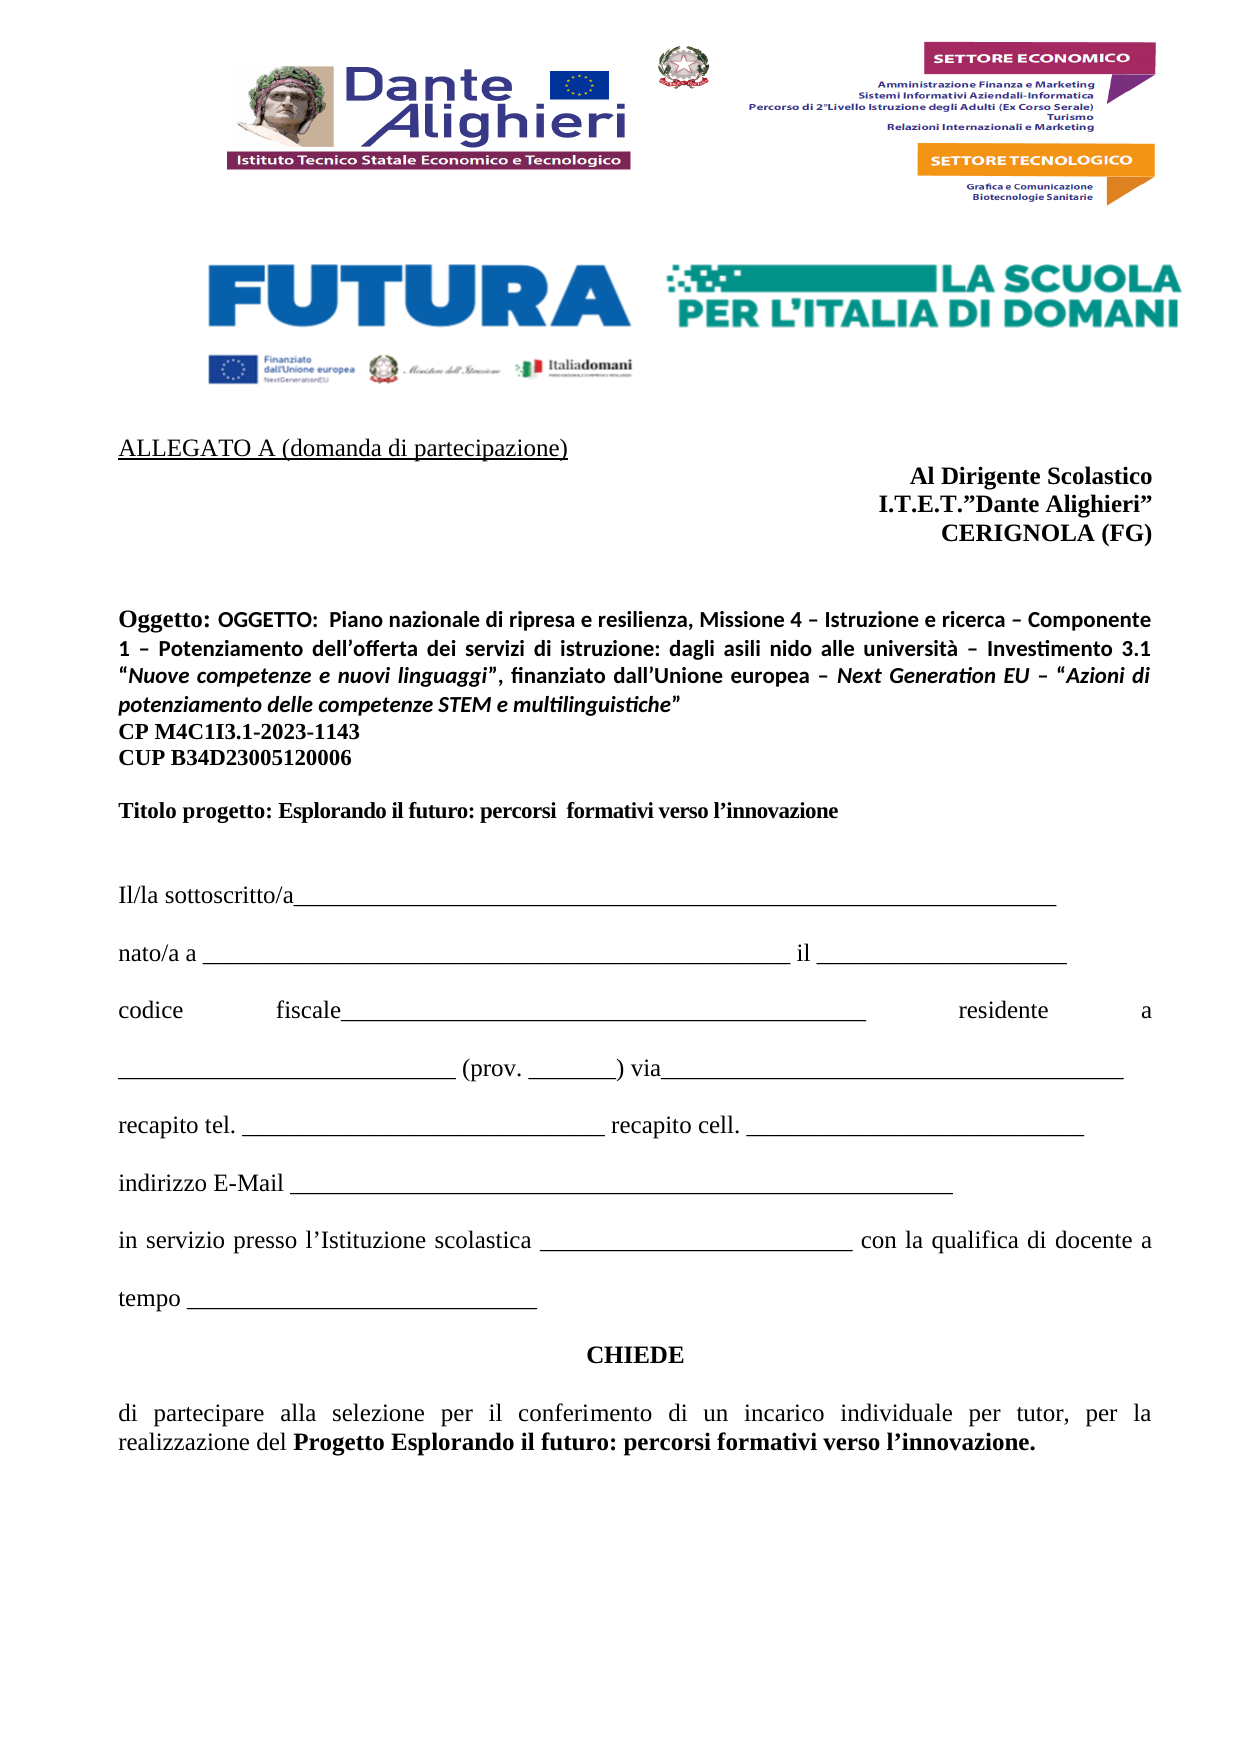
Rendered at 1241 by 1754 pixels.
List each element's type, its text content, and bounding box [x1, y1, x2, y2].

text Il/la sottoscritto/a_____________________________________________________________ [118, 881, 1152, 909]
text Al Dirigente Scolastico [118, 461, 1152, 489]
text CERIGNOLA (FG) [118, 518, 1152, 547]
text nato/a a _______________________________________________ il ____________________ [118, 938, 1152, 967]
text in servizio presso l’Istituzione scolastica _________________________ con la qualifica di docente a tempo ____________________________ [118, 1226, 1152, 1312]
text I.T.E.T.”Dante Alighieri” [118, 489, 1152, 518]
text Titolo progetto: Esplorando il futuro: percorsi formativi verso l’innovazione [118, 797, 1152, 823]
text recapito tel. _____________________________ recapito cell. ___________________________ [118, 1111, 1152, 1139]
text di partecipare alla selezione per il conferimento di un incarico individuale per tutor, per la realizzazione del Progetto Esplorando il futuro: percorsi formativi verso l’innovazione. [118, 1398, 1152, 1456]
text Oggetto: OGGETTO: Piano nazionale di ripresa e resilienza, Missione 4 – Istruzione e ricerca – Componente 1 – Potenziamento dell’offerta dei servizi di istruzione: dagli asili nido alle università – Investimento 3.1 “Nuove competenze e nuovi linguaggi”, finanziato dall’Unione europea – Next Generation EU – “Azioni di potenziamento delle competenze STEM e multilinguistiche” [118, 604, 1152, 718]
text ALLEGATO A (domanda di partecipazione) [118, 440, 564, 458]
text ALLEGATO A (domanda di partecipazione) [561, 440, 1154, 461]
picture [193, 245, 1197, 399]
text CUP B34D23005120006 [118, 744, 452, 770]
text CHIEDE [118, 1341, 1152, 1369]
text CP M4C1I3.1-2023-1143 [118, 718, 452, 744]
text codice fiscale__________________________________________ residente a ___________________________ (prov. _______) via_____________________________________ [118, 996, 1152, 1082]
text indirizzo E-Mail _____________________________________________________ [118, 1168, 1152, 1197]
